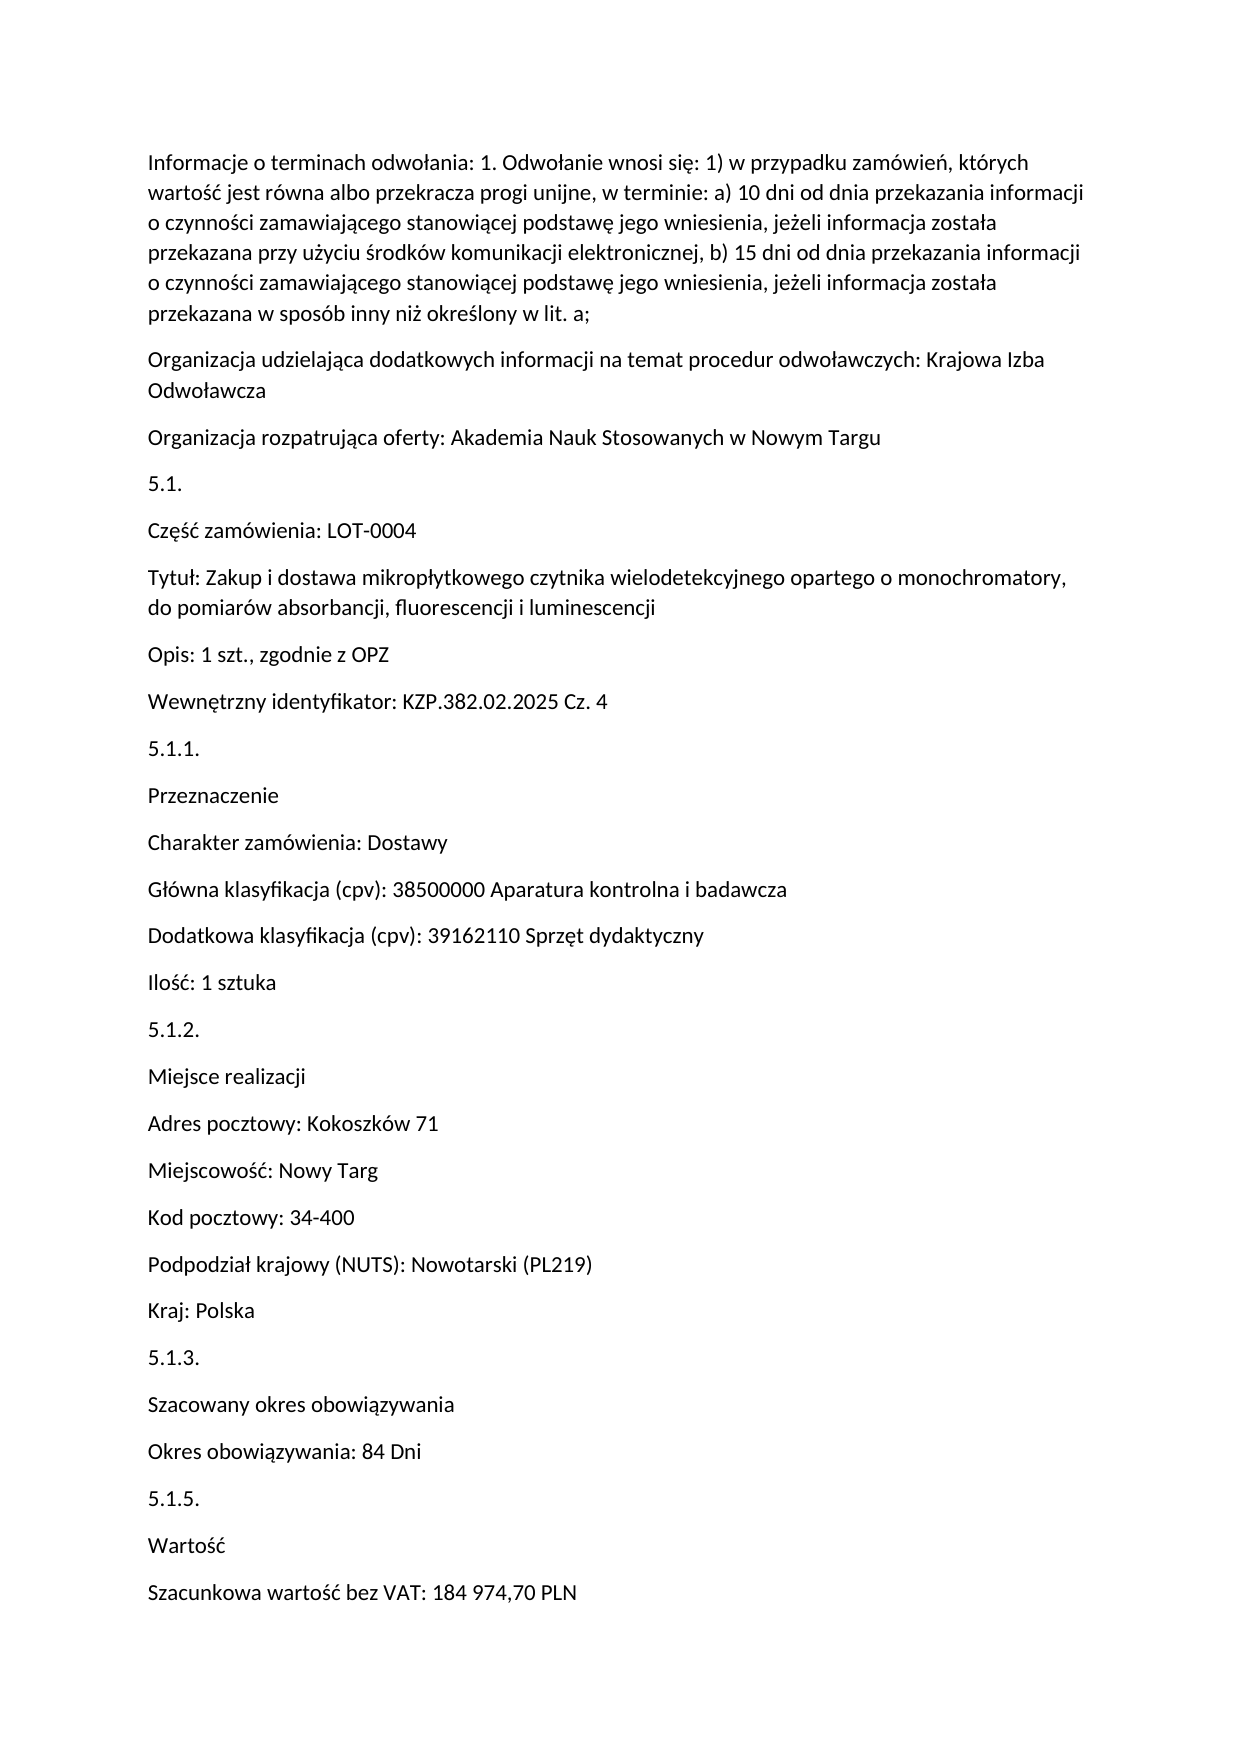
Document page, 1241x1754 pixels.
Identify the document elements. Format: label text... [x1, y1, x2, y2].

text 5.1.2. [148, 1015, 1093, 1043]
text Organizacja rozpatrująca oferty: Akademia Nauk Stosowanych w Nowym Targu [148, 423, 1093, 451]
text Dodatkowa klasyfikacja (cpv): 39162110 Sprzęt dydaktyczny [148, 922, 1093, 949]
text 5.1. [148, 469, 1093, 497]
text Kod pocztowy: 34-400 [148, 1203, 1093, 1231]
text Część zamówienia: LOT-0004 [148, 516, 1093, 544]
text Tytuł: Zakup i dostawa mikropłytkowego czytnika wielodetekcyjnego opartego o monochromatory, do pomiarów absorbancji, fluorescencji i luminescencji [148, 563, 1093, 621]
text Charakter zamówienia: Dostawy [148, 828, 1093, 856]
text Kraj: Polska [148, 1297, 1093, 1324]
text Podpodział krajowy (NUTS): Nowotarski (PL219) [148, 1250, 1093, 1278]
text Ilość: 1 sztuka [148, 968, 1093, 996]
text 5.1.1. [148, 734, 1093, 762]
text 5.1.5. [148, 1484, 1093, 1512]
text Miejscowość: Nowy Targ [148, 1156, 1093, 1184]
text Główna klasyfikacja (cpv): 38500000 Aparatura kontrolna i badawcza [148, 875, 1093, 903]
text Wewnętrzny identyfikator: KZP.382.02.2025 Cz. 4 [148, 687, 1093, 715]
text Wartość [148, 1531, 1093, 1559]
text Informacje o terminach odwołania: 1. Odwołanie wnosi się: 1) w przypadku zamówień, których wartość jest równa albo przekracza progi unijne, w terminie: a) 10 dni od dnia przekazania informacji o czynności zamawiającego stanowiącej podstawę jego wniesienia, jeżeli informacja została przekazana przy użyciu środków komunikacji elektronicznej, b) 15 dni od dnia przekazania informacji o czynności zamawiającego stanowiącej podstawę jego wniesienia, jeżeli informacja została przekazana w sposób inny niż określony w lit. a; [148, 148, 1093, 327]
text 5.1.3. [148, 1343, 1093, 1371]
text Organizacja udzielająca dodatkowych informacji na temat procedur odwoławczych: Krajowa Izba Odwoławcza [148, 346, 1093, 404]
text Okres obowiązywania: 84 Dni [148, 1437, 1093, 1465]
text Adres pocztowy: Kokoszków 71 [148, 1109, 1093, 1137]
text Przeznaczenie [148, 781, 1093, 809]
text Miejsce realizacji [148, 1062, 1093, 1090]
text Opis: 1 szt., zgodnie z OPZ [148, 640, 1093, 668]
text Szacunkowa wartość bez VAT: 184 974,70 PLN [148, 1578, 1093, 1606]
text Szacowany okres obowiązywania [148, 1390, 1093, 1418]
